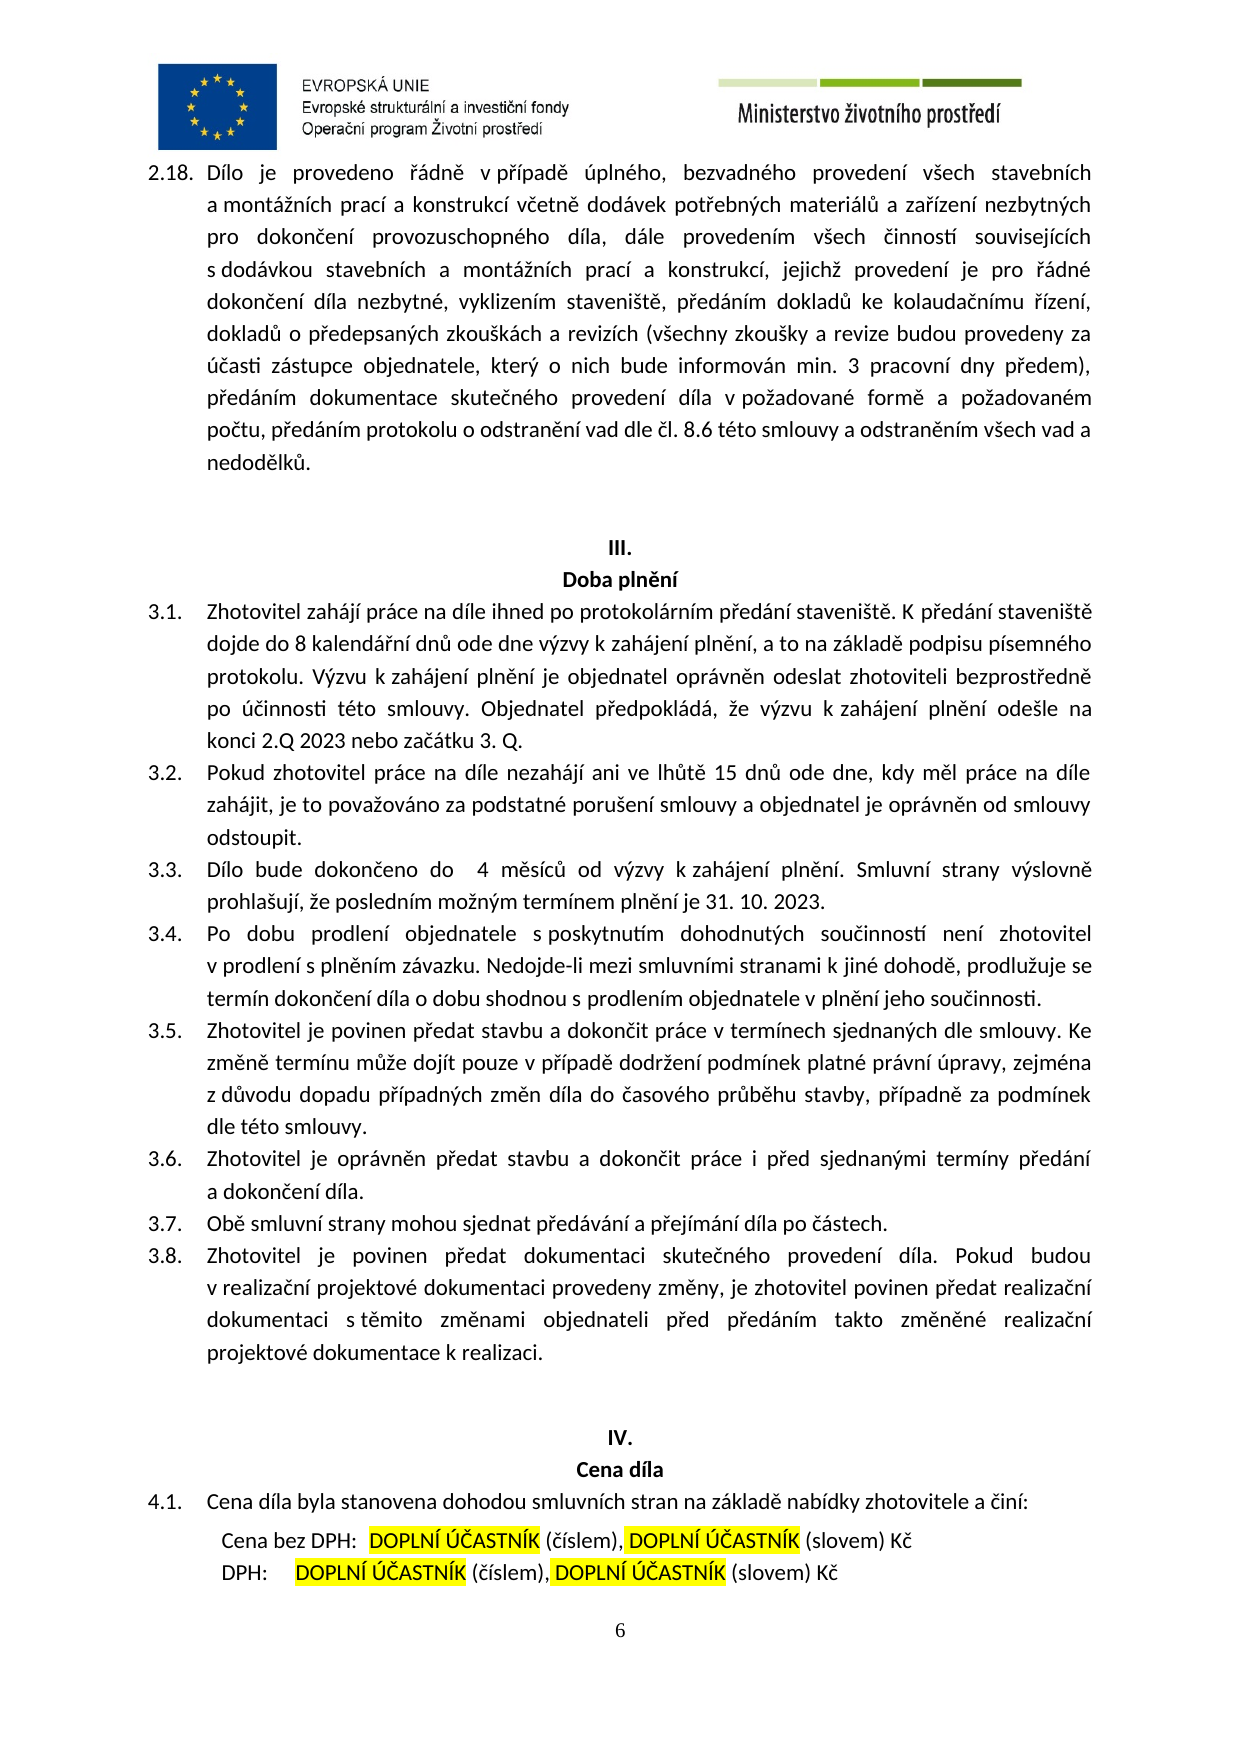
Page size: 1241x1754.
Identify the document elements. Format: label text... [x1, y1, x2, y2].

list Po dobu prodlení objednatele s poskytnutím dohodnutých součinností není zhotovitel v prodlení s plněním závazku. Nedojde-li mezi smluvními stranami k jiné dohodě, prodlužuje se termín dokončení díla o dobu shodnou s prodlením objednatele v plnění jeho součinnosti. [148, 919, 1093, 1012]
list Cena díla byla stanovena dohodou smluvních stran na základě nabídky zhotovitele a činí: [148, 1487, 1093, 1515]
picture [147, 53, 1091, 159]
text DPH: DOPLNÍ ÚČASTNÍK (číslem), DOPLNÍ ÚČASTNÍK (slovem) Kč [148, 1558, 295, 1586]
text Cena bez DPH: DOPLNÍ ÚČASTNÍK (číslem), DOPLNÍ ÚČASTNÍK (slovem) Kč [800, 1526, 1093, 1554]
list Zhotovitel je oprávněn předat stavbu a dokončit práce i před sjednanými termíny předání a dokončení díla. [148, 1144, 1093, 1205]
list Zhotovitel zahájí práce na díle ihned po protokolárním předání staveniště. K předání staveniště dojde do 8 kalendářní dnů ode dne výzvy k zahájení plnění, a to na základě podpisu písemného protokolu. Výzvu k zahájení plnění je objednatel oprávněn odeslat zhotoviteli bezprostředně po účinnosti této smlouvy. Objednatel předpokládá, že výzvu k zahájení plnění odešle na konci 2.Q 2023 nebo začátku 3. Q. [148, 597, 1093, 754]
text III. [148, 533, 1093, 561]
list Dílo bude dokončeno do 4 měsíců od výzvy k zahájení plnění. Smluvní strany výslovně prohlašují, že posledním možným termínem plnění je 31. 10. 2023. [148, 855, 1093, 915]
list Obě smluvní strany mohou sjednat předávání a přejímání díla po částech. [148, 1209, 1093, 1237]
list Zhotovitel je povinen předat stavbu a dokončit práce v termínech sjednaných dle smlouvy. Ke změně termínu může dojít pouze v případě dodržení podmínek platné právní úpravy, zejména z důvodu dopadu případných změn díla do časového průběhu stavby, případně za podmínek dle této smlouvy. [148, 1016, 1093, 1140]
list Zhotovitel je povinen předat dokumentaci skutečného provedení díla. Pokud budou v realizační projektové dokumentaci provedeny změny, je zhotovitel povinen předat realizační dokumentaci s těmito změnami objednateli před předáním takto změněné realizační projektové dokumentace k realizaci. [148, 1241, 1093, 1366]
text Cena díla [148, 1455, 1093, 1483]
list Dílo je provedeno řádně v případě úplného, bezvadného provedení všech stavebních a montážních prací a konstrukcí včetně dodávek potřebných materiálů a zařízení nezbytných pro dokončení provozuschopného díla, dále provedením všech činností souvisejících s dodávkou stavebních a montážních prací a konstrukcí, jejichž provedení je pro řádné dokončení díla nezbytné, vyklizením staveniště, předáním dokladů ke kolaudačnímu řízení, dokladů o předepsaných zkouškách a revizích (všechny zkoušky a revize budou provedeny za účasti zástupce objednatele, který o nich bude informován min. 3 pracovní dny předem), předáním dokumentace skutečného provedení díla v požadované formě a požadovaném počtu, předáním protokolu o odstranění vad dle čl. 8.6 této smlouvy a odstraněním všech vad a nedodělků. [148, 158, 1093, 476]
text DPH: DOPLNÍ ÚČASTNÍK (číslem), DOPLNÍ ÚČASTNÍK (slovem) Kč [726, 1558, 1093, 1586]
text Doba plnění [148, 565, 1093, 593]
text Cena bez DPH: DOPLNÍ ÚČASTNÍK (číslem), DOPLNÍ ÚČASTNÍK (slovem) Kč [148, 1526, 369, 1554]
list Pokud zhotovitel práce na díle nezahájí ani ve lhůtě 15 dnů ode dne, kdy měl práce na díle zahájit, je to považováno za podstatné porušení smlouvy a objednatel je oprávněn od smlouvy odstoupit. [148, 758, 1093, 851]
text IV. [148, 1423, 1093, 1451]
